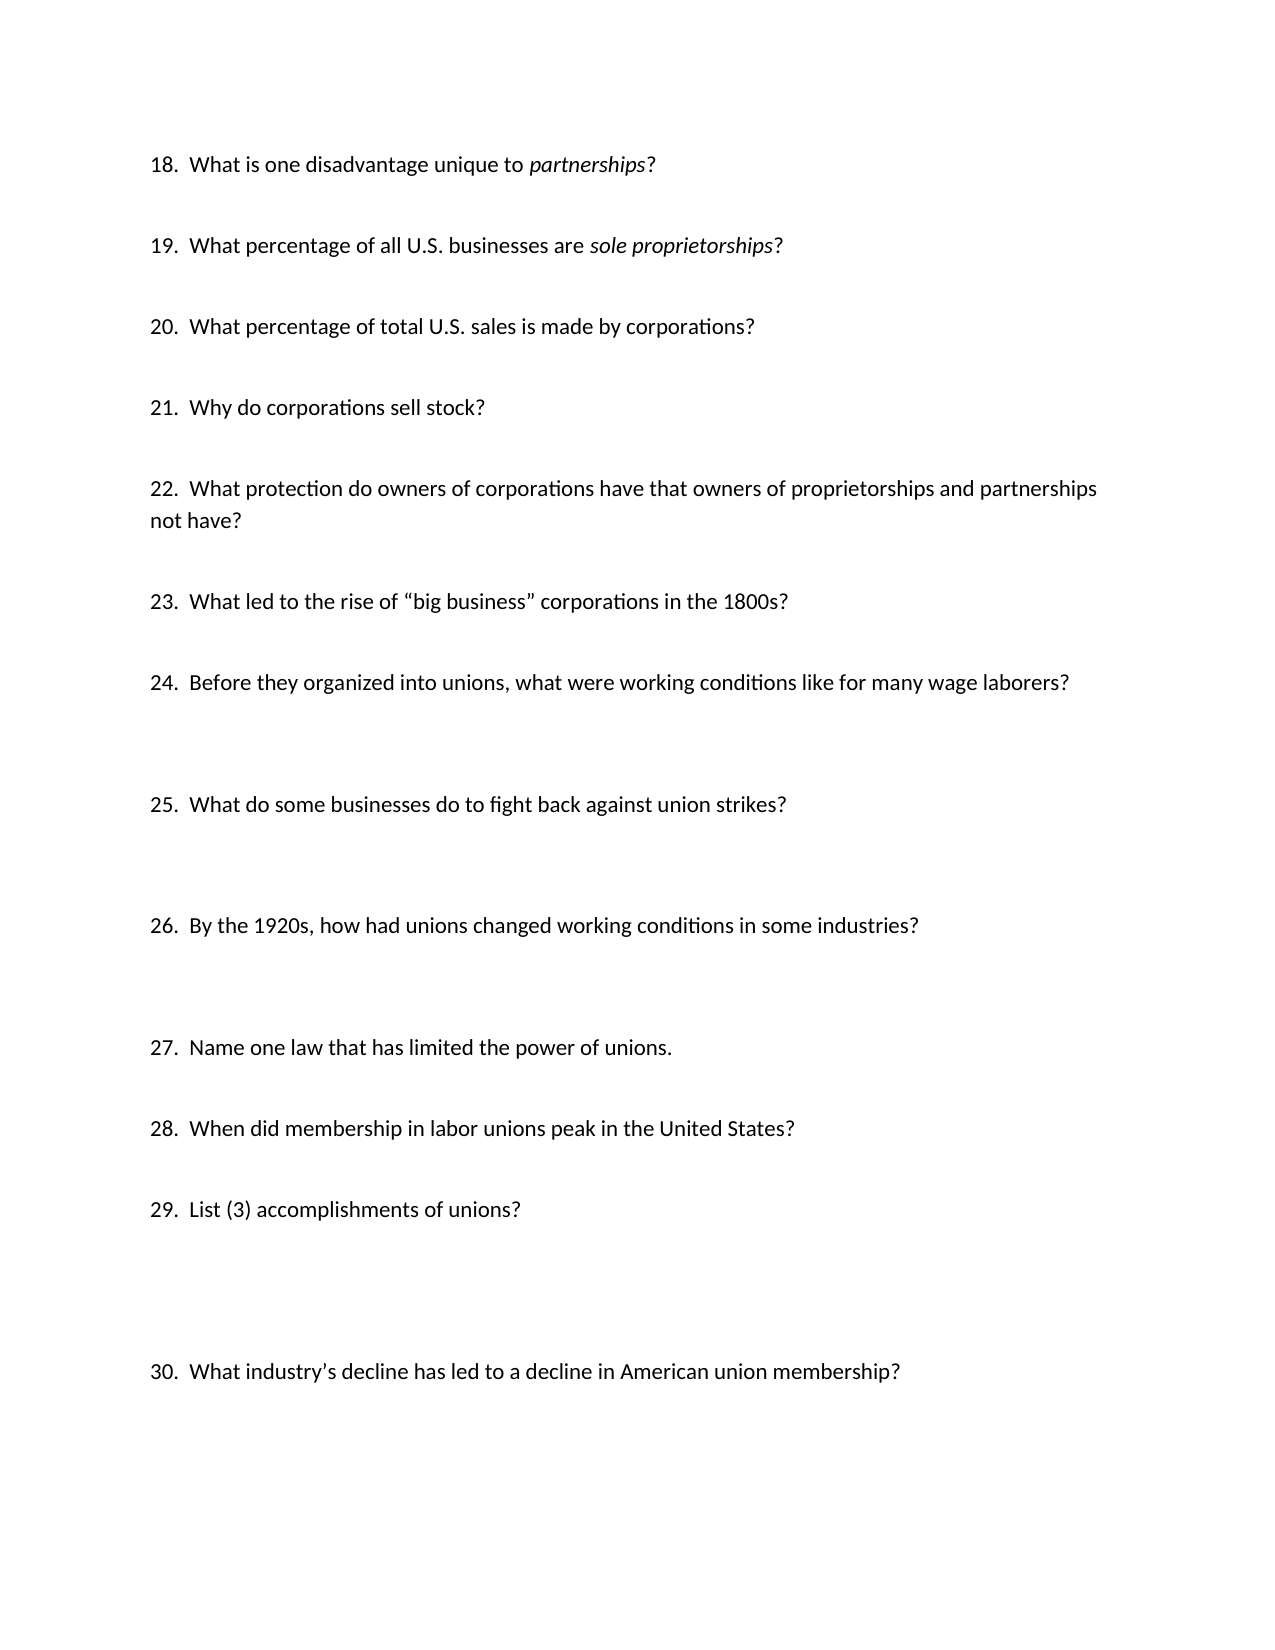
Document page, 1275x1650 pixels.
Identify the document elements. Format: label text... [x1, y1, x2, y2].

text 28. When did membership in labor unions peak in the United States? [150, 1114, 1125, 1142]
text 21. Why do corporations sell stock? [150, 393, 1125, 421]
text 20. What percentage of total U.S. sales is made by corporations? [150, 312, 1125, 340]
text 30. What industry’s decline has led to a decline in American union membership? [150, 1357, 1125, 1417]
text 27. Name one law that has limited the power of unions. [150, 1033, 1125, 1061]
text 25. What do some businesses do to fight back against union strikes? [150, 790, 1125, 818]
text 24. Before they organized into unions, what were working conditions like for many wage laborers? [150, 668, 1125, 696]
text 22. What protection do owners of corporations have that owners of proprietorships and partnerships not have? [150, 474, 1125, 534]
text 23. What led to the rise of “big business” corporations in the 1800s? [150, 587, 1125, 615]
text 19. What percentage of all U.S. businesses are sole proprietorships? [150, 231, 1125, 259]
text 18. What is one disadvantage unique to partnerships? [150, 150, 1125, 178]
text 26. By the 1920s, how had unions changed working conditions in some industries? [150, 912, 1125, 939]
text 29. List (3) accomplishments of unions? [150, 1195, 1125, 1223]
